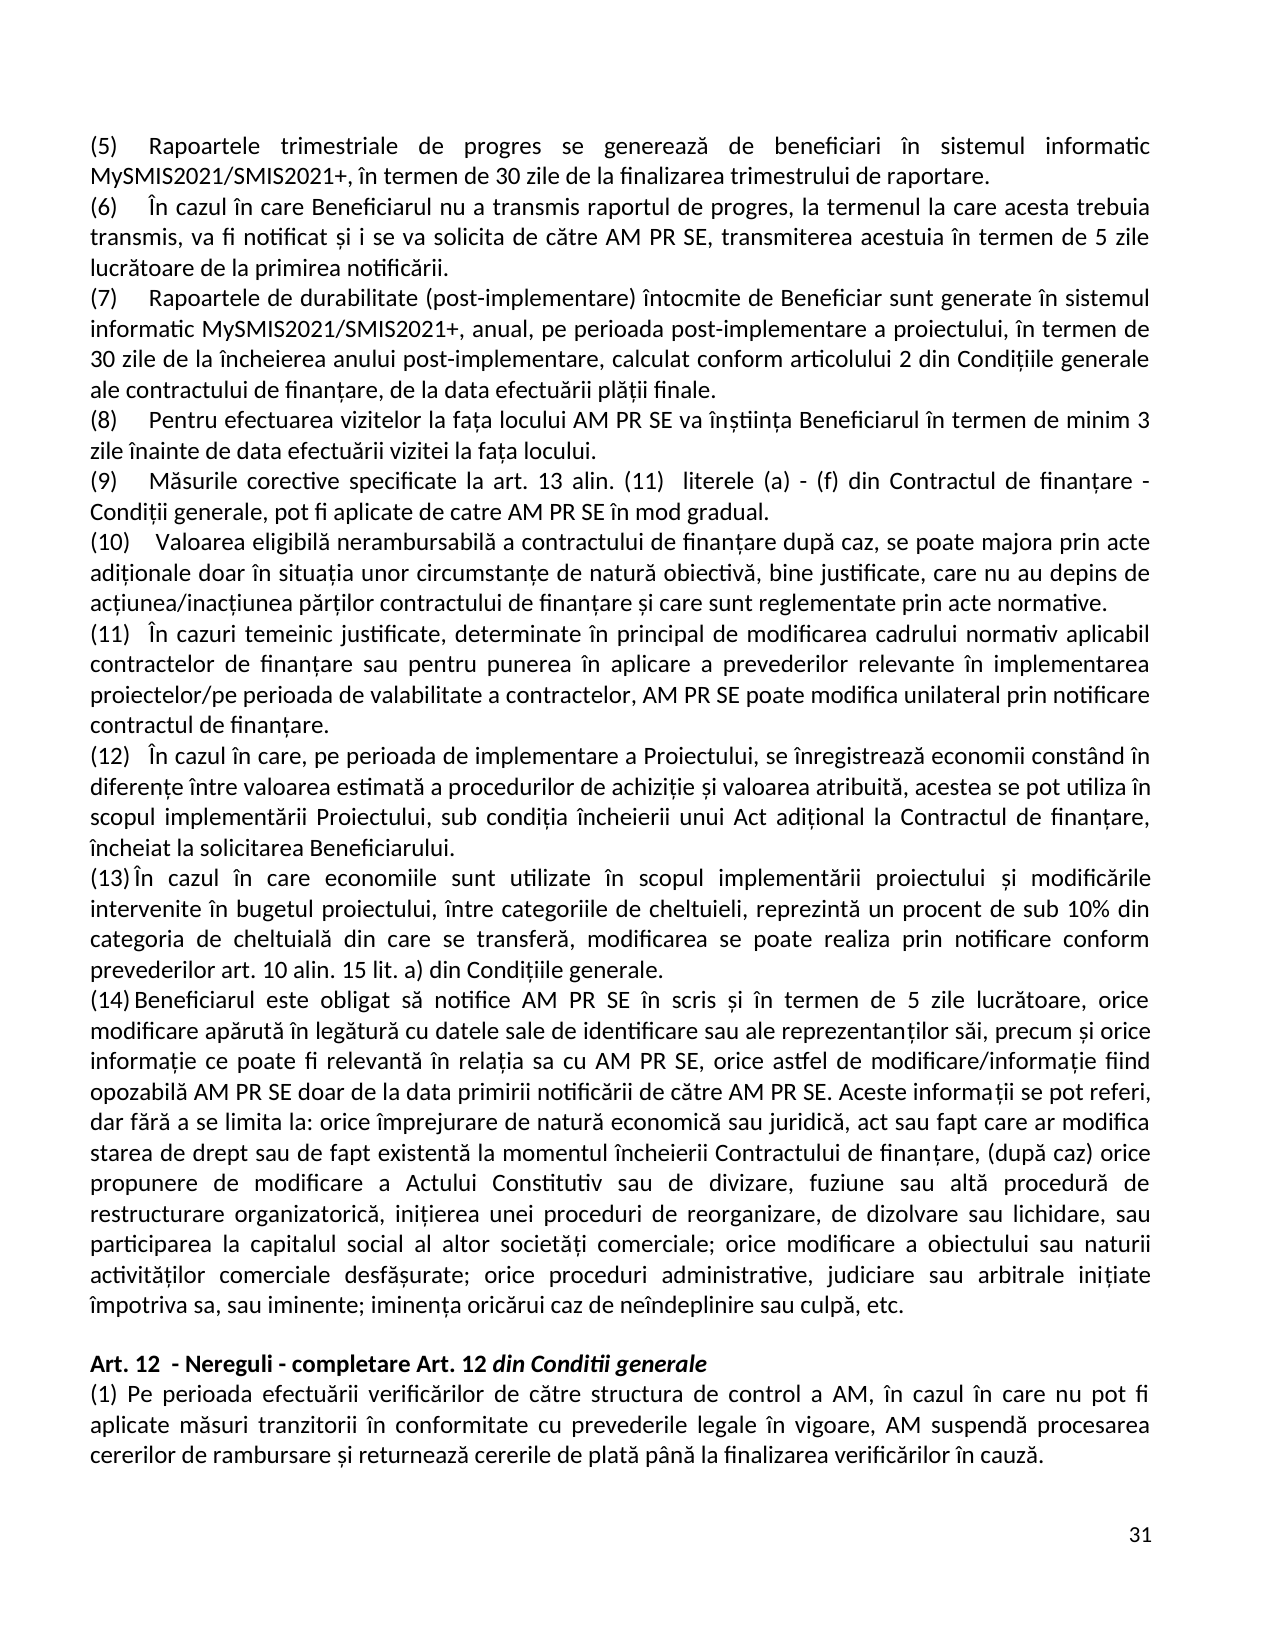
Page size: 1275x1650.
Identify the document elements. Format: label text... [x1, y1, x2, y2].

text (7) Rapoartele de durabilitate (post-implementare) întocmite de Beneficiar sunt generate în sistemul informatic MySMIS2021/SMIS2021+, anual, pe perioada post-implementare a proiectului, în termen de 30 zile de la încheierea anului post-implementare, calculat conform articolului 2 din Condițiile generale ale contractului de finanțare, de la data efectuării plății finale. [90, 282, 1152, 404]
text (8) Pentru efectuarea vizitelor la fața locului AM PR SE va înștiința Beneficiarul în termen de minim 3 zile înainte de data efectuării vizitei la fața locului. [90, 404, 1152, 466]
text (14) Beneficiarul este obligat să notifice AM PR SE în scris şi în termen de 5 zile lucrătoare, orice modificare apărută în legătură cu datele sale de identificare sau ale reprezentanţilor săi, precum şi orice informaţie ce poate fi relevantă în relaţia sa cu AM PR SE, orice astfel de modificare/informaţie fiind opozabilă AM PR SE doar de la data primirii notificării de către AM PR SE. Aceste informaţii se pot referi, dar fără a se limita la: orice împrejurare de natură economică sau juridică, act sau fapt care ar modifica starea de drept sau de fapt existentă la momentul încheierii Contractului de finanţare, (după caz) orice propunere de modificare a Actului Constitutiv sau de divizare, fuziune sau altă procedură de restructurare organizatorică, iniţierea unei proceduri de reorganizare, de dizolvare sau lichidare, sau participarea la capitalul social al altor societăţi comerciale; orice modificare a obiectului sau naturii activităţilor comerciale desfăşurate; orice proceduri administrative, judiciare sau arbitrale iniţiate împotriva sa, sau iminente; iminenţa oricărui caz de neîndeplinire sau culpă, etc. [90, 984, 1152, 1320]
text (6) În cazul în care Beneficiarul nu a transmis raportul de progres, la termenul la care acesta trebuia transmis, va fi notificat și i se va solicita de către AM PR SE, transmiterea acestuia în termen de 5 zile lucrătoare de la primirea notificării. [90, 191, 1152, 282]
text (11) În cazuri temeinic justificate, determinate în principal de modificarea cadrului normativ aplicabil contractelor de finanțare sau pentru punerea în aplicare a prevederilor relevante în implementarea proiectelor/pe perioada de valabilitate a contractelor, AM PR SE poate modifica unilateral prin notificare contractul de finanțare. [90, 618, 1152, 740]
text (10) Valoarea eligibilă nerambursabilă a contractului de finanţare după caz, se poate majora prin acte adiţionale doar în situaţia unor circumstanţe de natură obiectivă, bine justificate, care nu au depins de acţiunea/inacţiunea părţilor contractului de finanţare şi care sunt reglementate prin acte normative. [90, 527, 1152, 618]
text (12) În cazul în care, pe perioada de implementare a Proiectului, se înregistrează economii constând în diferențe între valoarea estimată a procedurilor de achiziție și valoarea atribuită, acestea se pot utiliza în scopul implementării Proiectului, sub condiția încheierii unui Act adițional la Contractul de finanțare, încheiat la solicitarea Beneficiarului. [90, 740, 1152, 862]
text (9) Măsurile corective specificate la art. 13 alin. (11) literele (a) - (f) din Contractul de finanțare - Condiții generale, pot fi aplicate de catre AM PR SE în mod gradual. [90, 466, 1152, 527]
text Art. 12 - Nereguli - completare Art. 12 din Conditii generale [90, 1348, 1152, 1379]
text (13) În cazul în care economiile sunt utilizate în scopul implementării proiectului și modificările intervenite în bugetul proiectului, între categoriile de cheltuieli, reprezintă un procent de sub 10% din categoria de cheltuială din care se transferă, modificarea se poate realiza prin notificare conform prevederilor art. 10 alin. 15 lit. a) din Condițiile generale. [90, 862, 1152, 984]
text (5) Rapoartele trimestriale de progres se generează de beneficiari în sistemul informatic MySMIS2021/SMIS2021+, în termen de 30 zile de la finalizarea trimestrului de raportare. [90, 130, 1152, 191]
list (1) Pe perioada efectuării verificărilor de către structura de control a AM, în cazul în care nu pot fi aplicate măsuri tranzitorii în conformitate cu prevederile legale în vigoare, AM suspendă procesarea cererilor de rambursare și returnează cererile de plată până la finalizarea verificărilor în cauză. [90, 1379, 1152, 1470]
